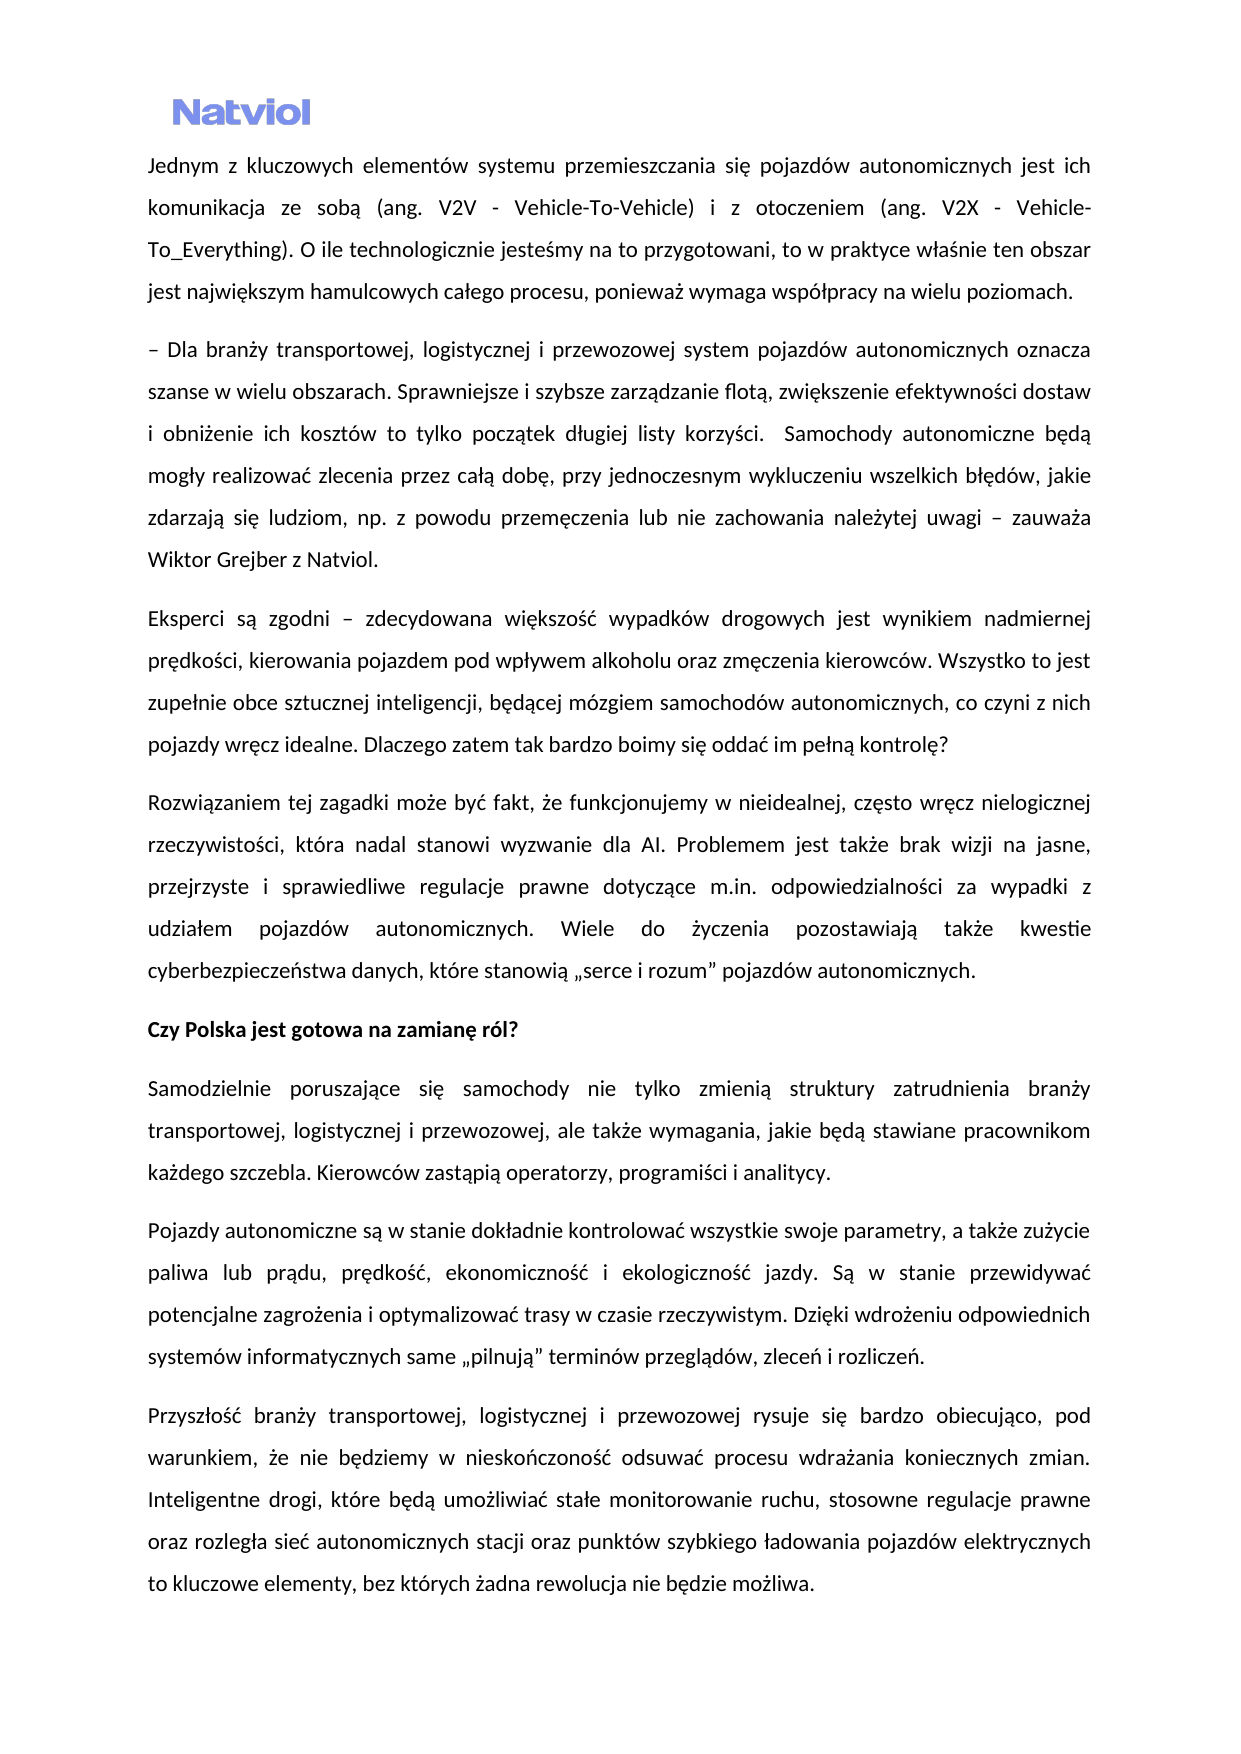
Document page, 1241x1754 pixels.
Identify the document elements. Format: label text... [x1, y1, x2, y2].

text Czy Polska jest gotowa na zamianę ról? [148, 1015, 1093, 1043]
text Samodzielnie poruszające się samochody nie tylko zmienią struktury zatrudnienia branży transportowej, logistycznej i przewozowej, ale także wymagania, jakie będą stawiane pracownikom każdego szczebla. Kierowców zastąpią operatorzy, programiści i analitycy. [148, 1074, 1093, 1186]
text Rozwiązaniem tej zagadki może być fakt, że funkcjonujemy w nieidealnej, często wręcz nielogicznej rzeczywistości, która nadal stanowi wyzwanie dla AI. Problemem jest także brak wizji na jasne, przejrzyste i sprawiedliwe regulacje prawne dotyczące m.in. odpowiedzialności za wypadki z udziałem pojazdów autonomicznych. Wiele do życzenia pozostawiają także kwestie cyberbezpieczeństwa danych, które stanowią „serce i rozum” pojazdów autonomicznych. [148, 788, 1093, 984]
text Jednym z kluczowych elementów systemu przemieszczania się pojazdów autonomicznych jest ich komunikacja ze sobą (ang. V2V - Vehicle-To-Vehicle) i z otoczeniem (ang. V2X - Vehicle-To_Everything). O ile technologicznie jesteśmy na to przygotowani, to w praktyce właśnie ten obszar jest największym hamulcowych całego procesu, ponieważ wymaga współpracy na wielu poziomach. [148, 151, 1093, 305]
text Pojazdy autonomiczne są w stanie dokładnie kontrolować wszystkie swoje parametry, a także zużycie paliwa lub prądu, prędkość, ekonomiczność i ekologiczność jazdy. Są w stanie przewidywać potencjalne zagrożenia i optymalizować trasy w czasie rzeczywistym. Dzięki wdrożeniu odpowiednich systemów informatycznych same „pilnują” terminów przeglądów, zleceń i rozliczeń. [148, 1216, 1093, 1370]
picture [147, 73, 336, 151]
text Przyszłość branży transportowej, logistycznej i przewozowej rysuje się bardzo obiecująco, pod warunkiem, że nie będziemy w nieskończoność odsuwać procesu wdrażania koniecznych zmian. Inteligentne drogi, które będą umożliwiać stałe monitorowanie ruchu, stosowne regulacje prawne oraz rozległa sieć autonomicznych stacji oraz punktów szybkiego ładowania pojazdów elektrycznych to kluczowe elementy, bez których żadna rewolucja nie będzie możliwa. [148, 1401, 1093, 1597]
text – Dla branży transportowej, logistycznej i przewozowej system pojazdów autonomicznych oznacza szanse w wielu obszarach. Sprawniejsze i szybsze zarządzanie flotą, zwiększenie efektywności dostaw i obniżenie ich kosztów to tylko początek długiej listy korzyści. Samochody autonomiczne będą mogły realizować zlecenia przez całą dobę, przy jednoczesnym wykluczeniu wszelkich błędów, jakie zdarzają się ludziom, np. z powodu przemęczenia lub nie zachowania należytej uwagi – zauważa Wiktor Grejber z Natviol. [148, 335, 1093, 573]
text Eksperci są zgodni – zdecydowana większość wypadków drogowych jest wynikiem nadmiernej prędkości, kierowania pojazdem pod wpływem alkoholu oraz zmęczenia kierowców. Wszystko to jest zupełnie obce sztucznej inteligencji, będącej mózgiem samochodów autonomicznych, co czyni z nich pojazdy wręcz idealne. Dlaczego zatem tak bardzo boimy się oddać im pełną kontrolę? [148, 604, 1093, 758]
